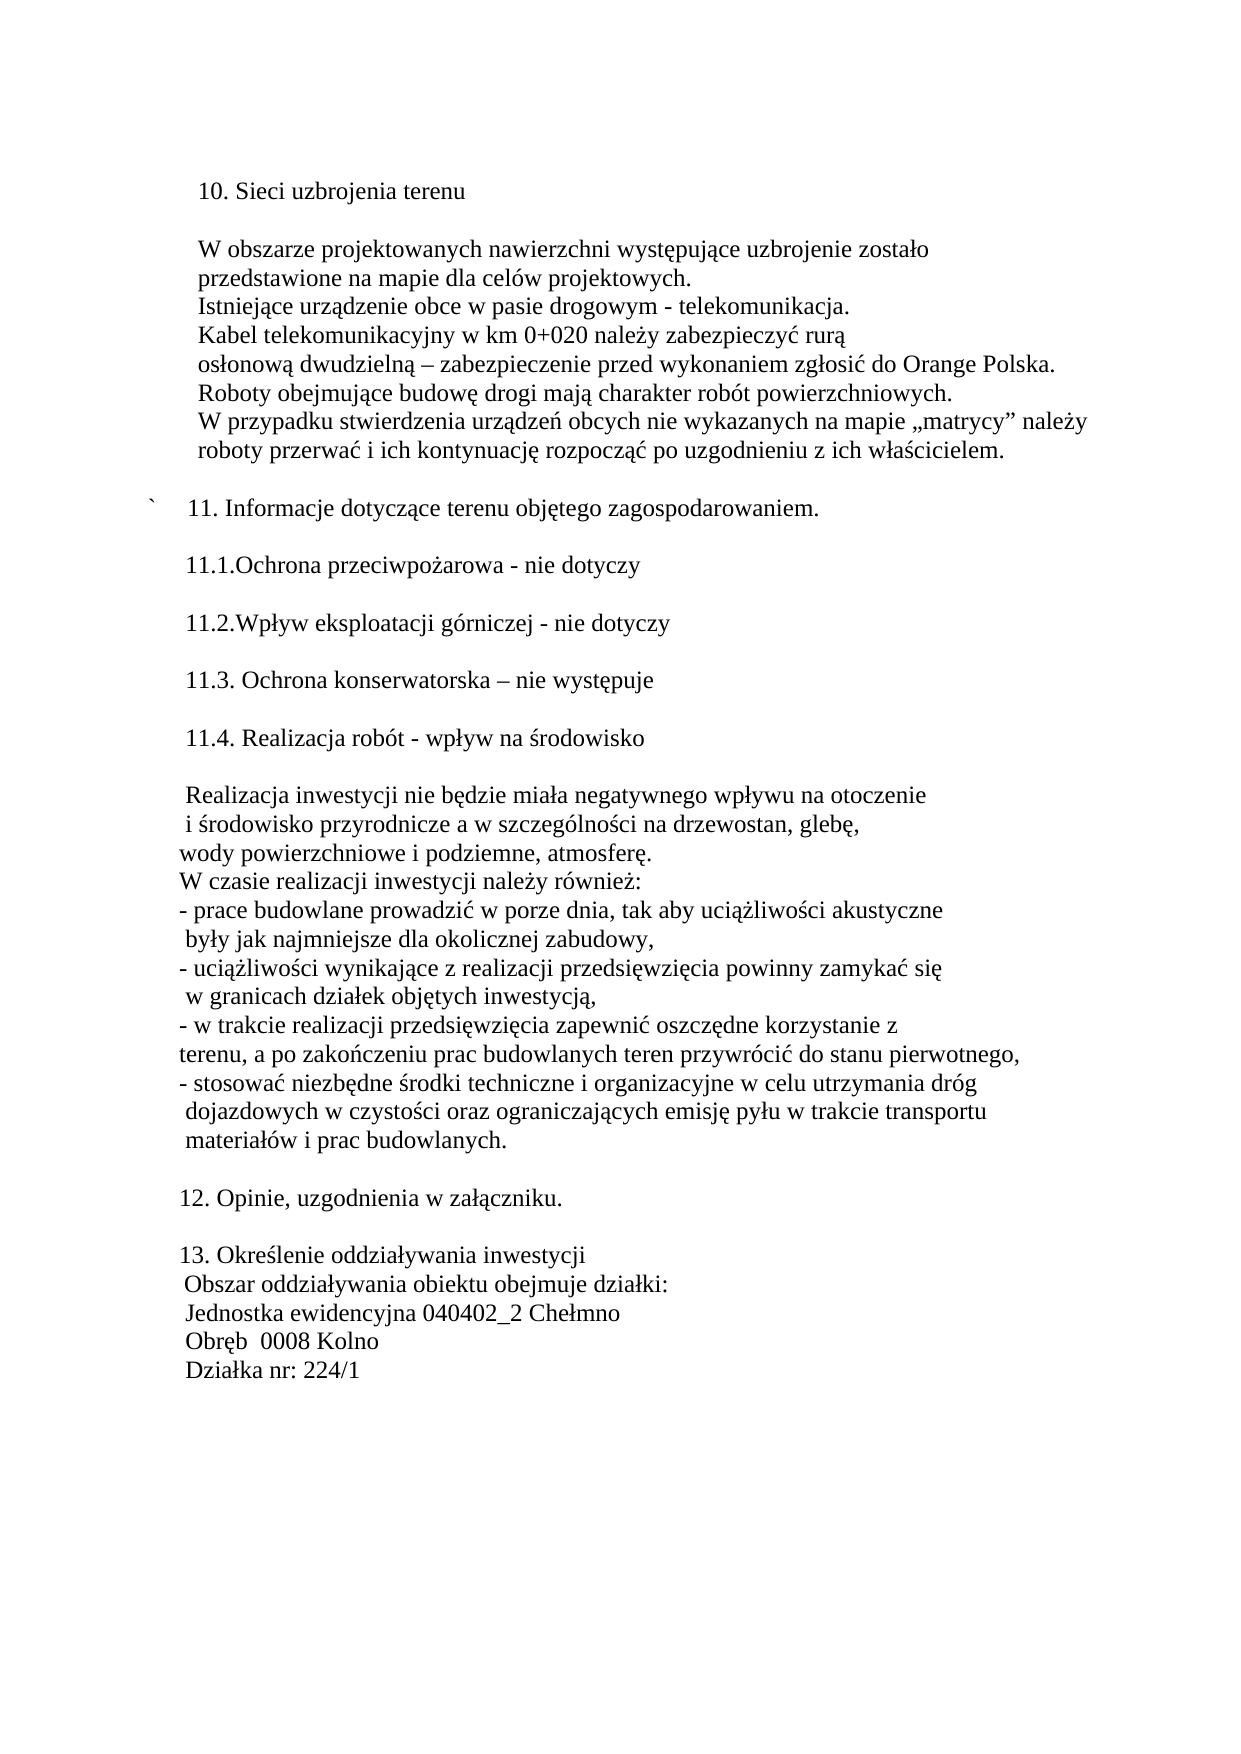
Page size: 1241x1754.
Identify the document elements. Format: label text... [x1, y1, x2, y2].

text W czasie realizacji inwestycji należy również: [148, 866, 1093, 895]
text Realizacja inwestycji nie będzie miała negatywnego wpływu na otoczenie [148, 780, 1093, 809]
text były jak najmniejsze dla okolicznej zabudowy, [148, 924, 1093, 953]
text Jednostka ewidencyjna 040402_2 Chełmno [148, 1298, 1093, 1326]
text 11.3. Ochrona konserwatorska – nie występuje [148, 665, 1093, 694]
text Obszar oddziaływania obiektu obejmuje działki: [148, 1269, 1093, 1298]
text Roboty obejmujące budowę drogi mają charakter robót powierzchniowych. [148, 378, 1093, 406]
text osłonową dwudzielną – zabezpieczenie przed wykonaniem zgłosić do Orange Polska. [148, 349, 1093, 378]
text W przypadku stwierdzenia urządzeń obcych nie wykazanych na mapie „matrycy” należy [148, 406, 1093, 435]
text 10. Sieci uzbrojenia terenu [148, 176, 1093, 205]
text materiałów i prac budowlanych. [148, 1125, 1093, 1154]
text - stosować niezbędne środki techniczne i organizacyjne w celu utrzymania dróg [148, 1068, 1093, 1096]
text Kabel telekomunikacyjny w km 0+020 należy zabezpieczyć rurą [148, 320, 1093, 349]
text i środowisko przyrodnicze a w szczególności na drzewostan, glebę, [148, 809, 1093, 838]
text Działka nr: 224/1 [148, 1355, 1093, 1384]
text - prace budowlane prowadzić w porze dnia, tak aby uciążliwości akustyczne [148, 895, 1093, 924]
text Obręb 0008 Kolno [148, 1326, 1093, 1355]
text 12. Opinie, uzgodnienia w załączniku. [148, 1183, 1093, 1211]
text - uciążliwości wynikające z realizacji przedsięwzięcia powinny zamykać się [148, 953, 1093, 981]
text 11.2.Wpływ eksploatacji górniczej - nie dotyczy [148, 608, 1093, 636]
text wody powierzchniowe i podziemne, atmosferę. [148, 838, 1093, 866]
text dojazdowych w czystości oraz ograniczających emisję pyłu w trakcie transportu [148, 1096, 1093, 1125]
text terenu, a po zakończeniu prac budowlanych teren przywrócić do stanu pierwotnego, [148, 1039, 1093, 1068]
text w granicach działek objętych inwestycją, [148, 981, 1093, 1010]
text 13. Określenie oddziaływania inwestycji [148, 1240, 1093, 1269]
text roboty przerwać i ich kontynuację rozpocząć po uzgodnieniu z ich właścicielem. [148, 435, 1093, 464]
text 11.4. Realizacja robót - wpływ na środowisko [148, 723, 1093, 751]
text ` 11. Informacje dotyczące terenu objętego zagospodarowaniem. [148, 493, 1093, 521]
text 11.1.Ochrona przeciwpożarowa - nie dotyczy [148, 550, 1093, 579]
text Istniejące urządzenie obce w pasie drogowym - telekomunikacja. [148, 291, 1093, 320]
text W obszarze projektowanych nawierzchni występujące uzbrojenie zostało [148, 234, 1093, 263]
text - w trakcie realizacji przedsięwzięcia zapewnić oszczędne korzystanie z [148, 1010, 1093, 1039]
text przedstawione na mapie dla celów projektowych. [148, 263, 1093, 291]
